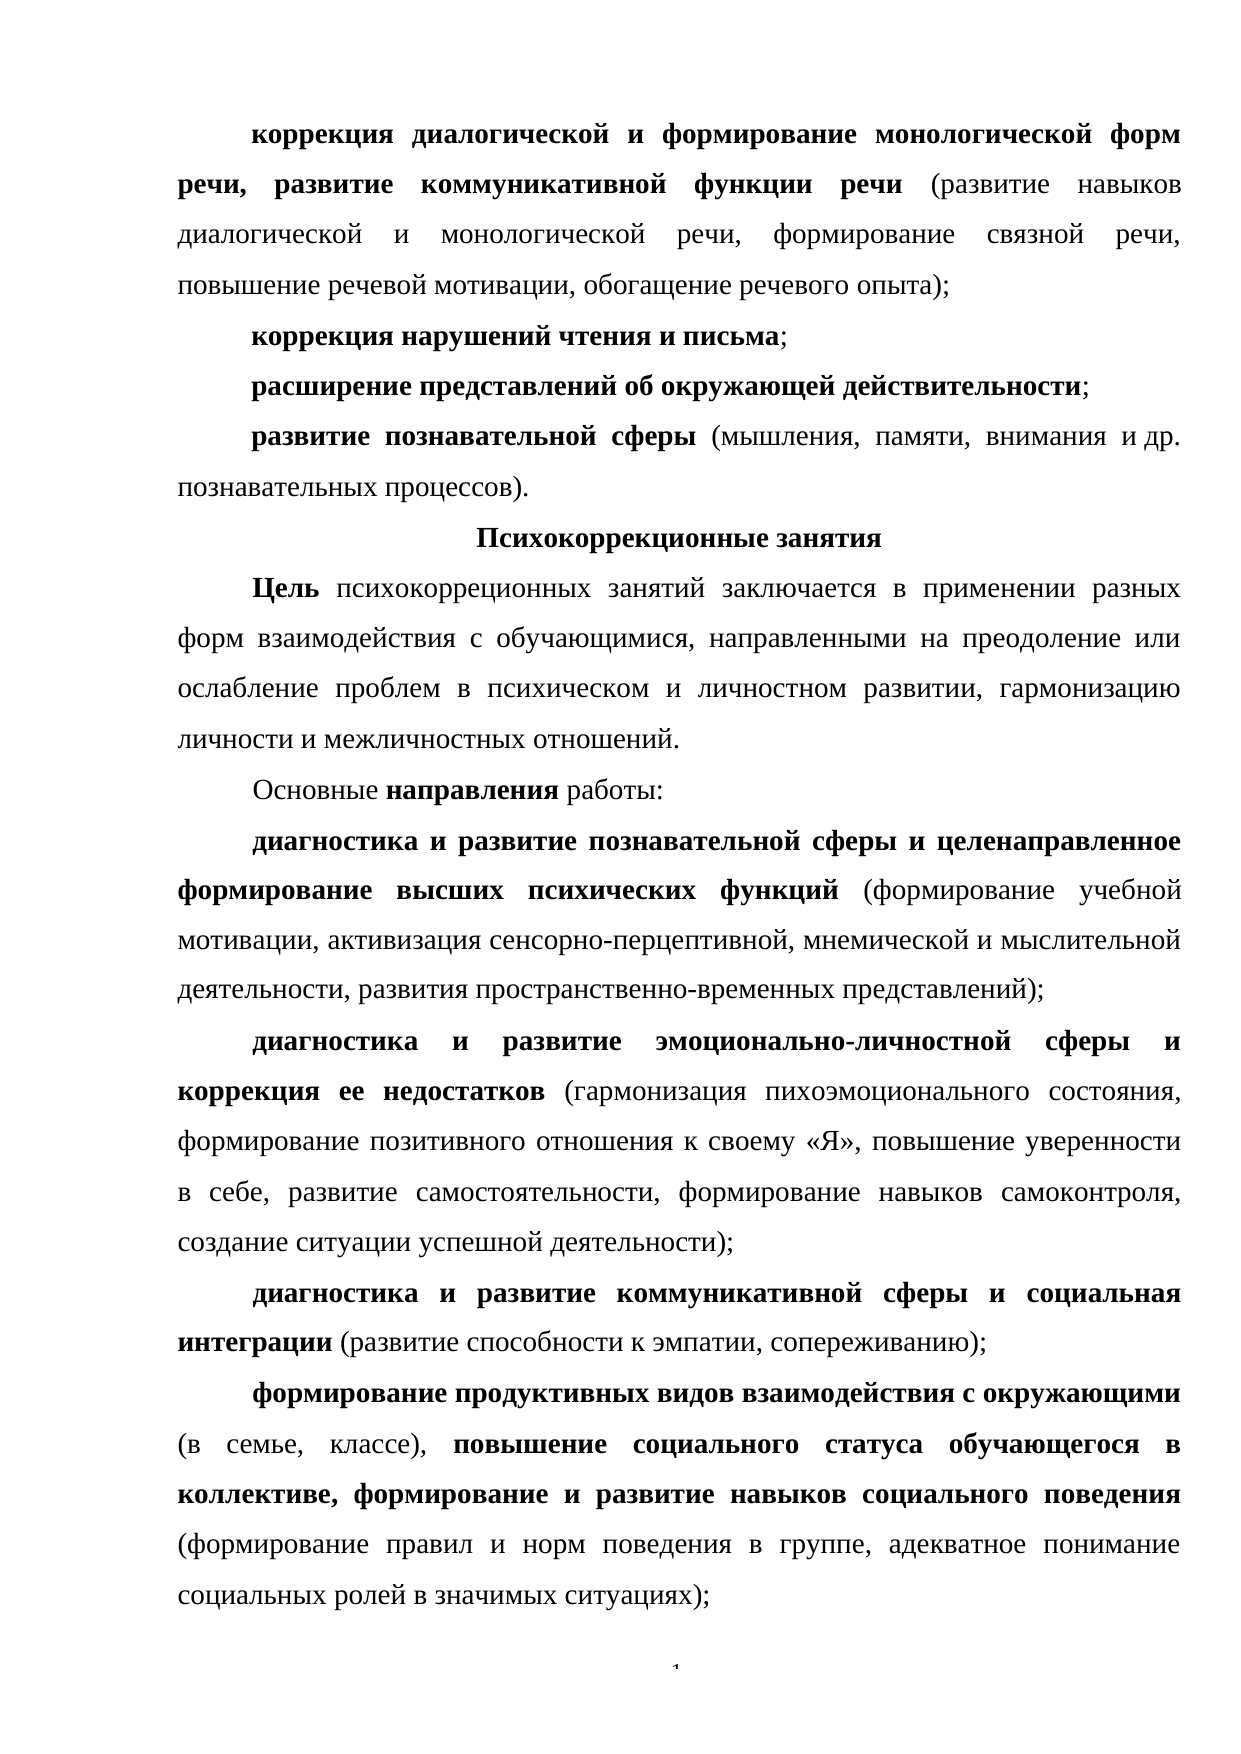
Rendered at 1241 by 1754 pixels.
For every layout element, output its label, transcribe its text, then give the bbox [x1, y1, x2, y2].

text коррекция диалогической и формирование монологической форм речи, развитие коммуникативной функции речи (развитие навыков диалогической и монологической речи, формирование связной речи, повышение речевой мотивации, обогащение речевого опыта); [177, 116, 1182, 300]
text диагностика и развитие коммуникативной сферы и социальная интеграции (развитие способности к эмпатии, сопереживанию); [177, 1275, 1182, 1358]
text диагностика и развитие познавательной сферы и целенаправленное формирование высших психических функций (формирование учебной мотивации, активизация сенсорно-перцептивной, мнемической и мыслительной деятельности, развития пространственно-временных представлений); [177, 823, 1182, 1005]
text познавательных процессов). [177, 469, 1192, 503]
text Цель психокорреционных занятий заключается в применении разных форм взаимодействия с обучающимися, направленными на преодоление или ослабление проблем в психическом и личностном развитии, гармонизацию личности и межличностных отношений. [177, 570, 1182, 754]
text Основные направления работы: [252, 772, 1192, 806]
subtitle коррекция нарушений чтения и письма; [251, 318, 1192, 351]
text расширение представлений об окружающей действительности; развитие познавательной сферы (мышления, памяти, внимания и др. [251, 368, 1183, 452]
subtitle Психокоррекционные занятия [476, 520, 1192, 553]
text формирование продуктивных видов взаимодействия с окружающими (в семье, классе), повышение социального статуса обучающегося в коллективе, формирование и развитие навыков социального поведения (формирование правил и норм поведения в группе, адекватное понимание социальных ролей в значимых ситуациях); [177, 1376, 1182, 1610]
text диагностика и развитие эмоционально-личностной сферы и коррекция ее недостатков (гармонизация пихоэмоционального состояния, формирование позитивного отношения к своему «Я», повышение уверенности в себе, развитие самостоятельности, формирование навыков самоконтроля, создание ситуации успешной деятельности); [177, 1023, 1182, 1257]
